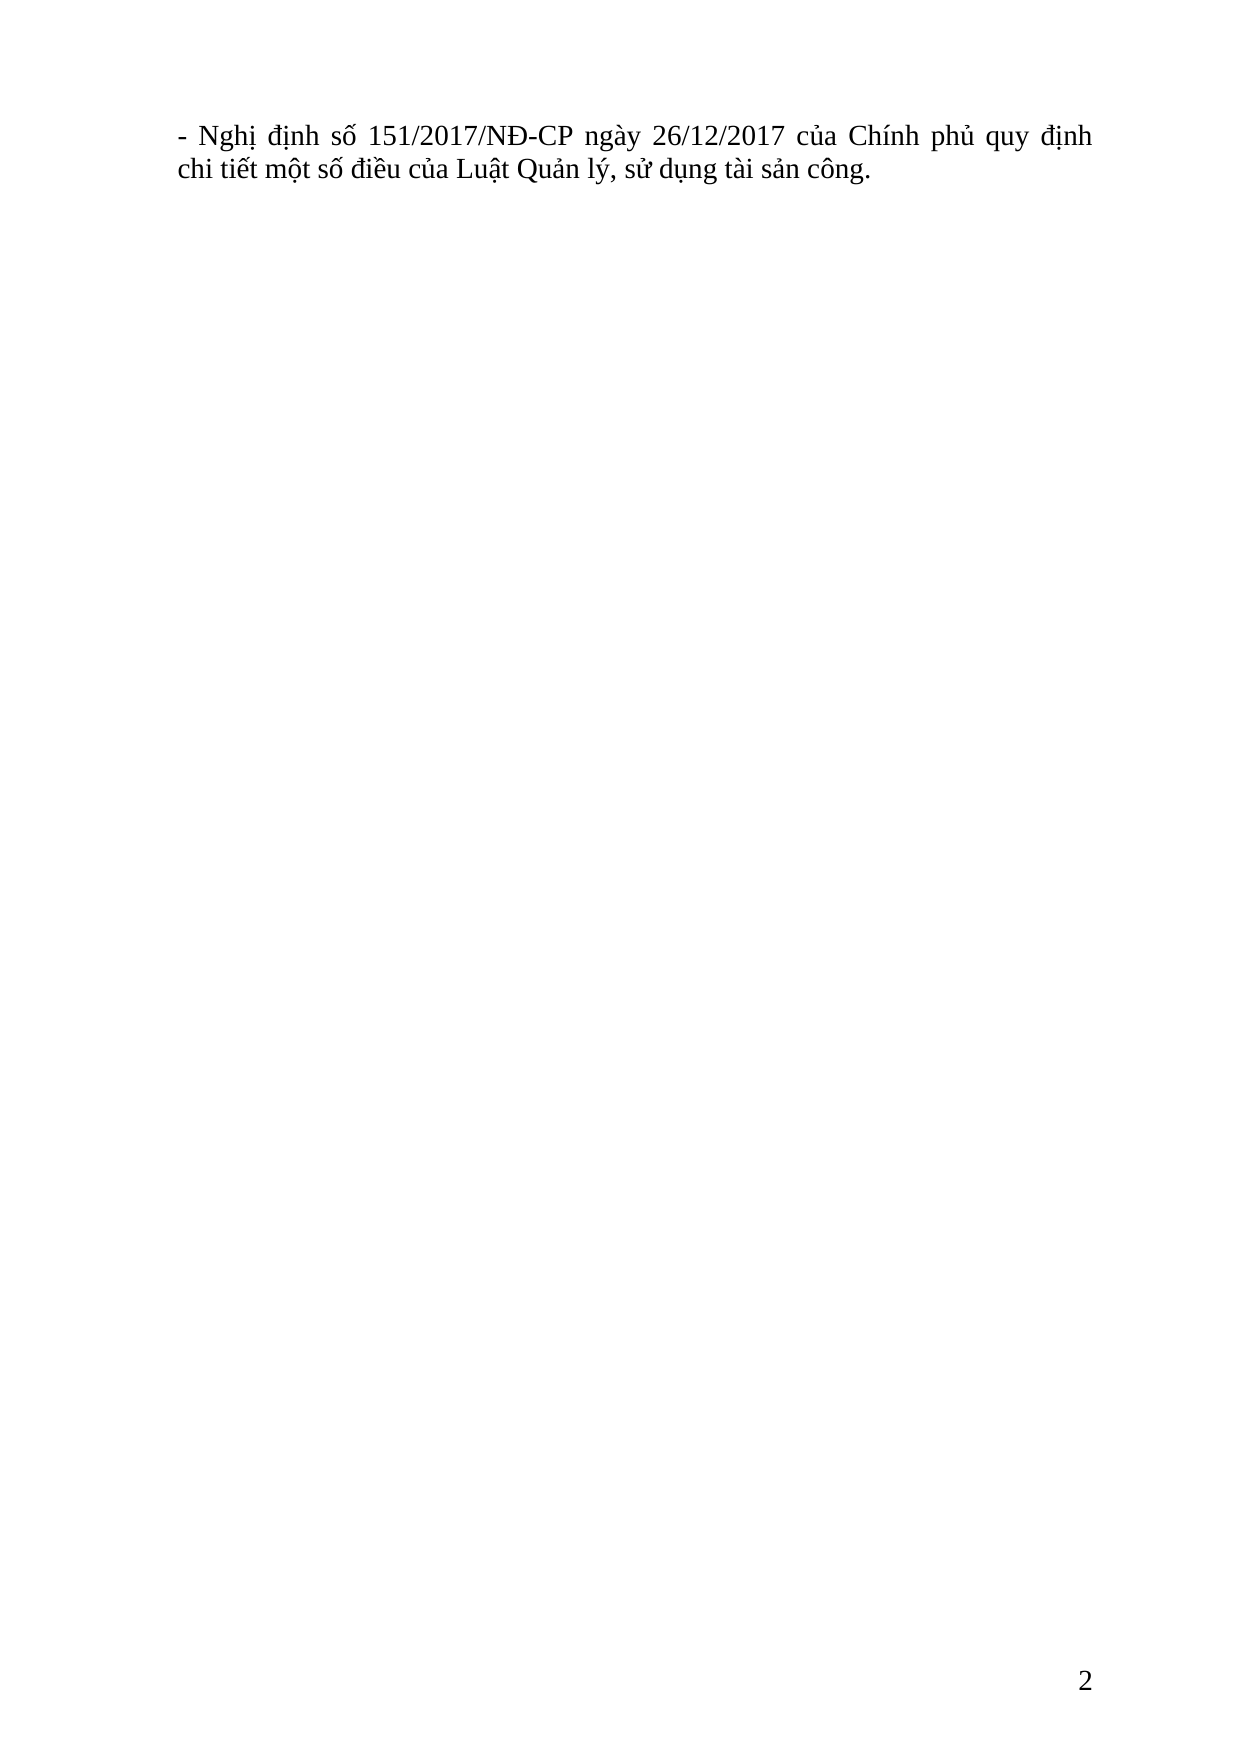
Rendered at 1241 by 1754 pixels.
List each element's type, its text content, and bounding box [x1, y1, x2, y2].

text - Nghị định số 151/2017/NĐ-CP ngày 26/12/2017 của Chính phủ quy định chi tiết một số điều của Luật Quản lý, sử dụng tài sản công. [177, 118, 1092, 185]
